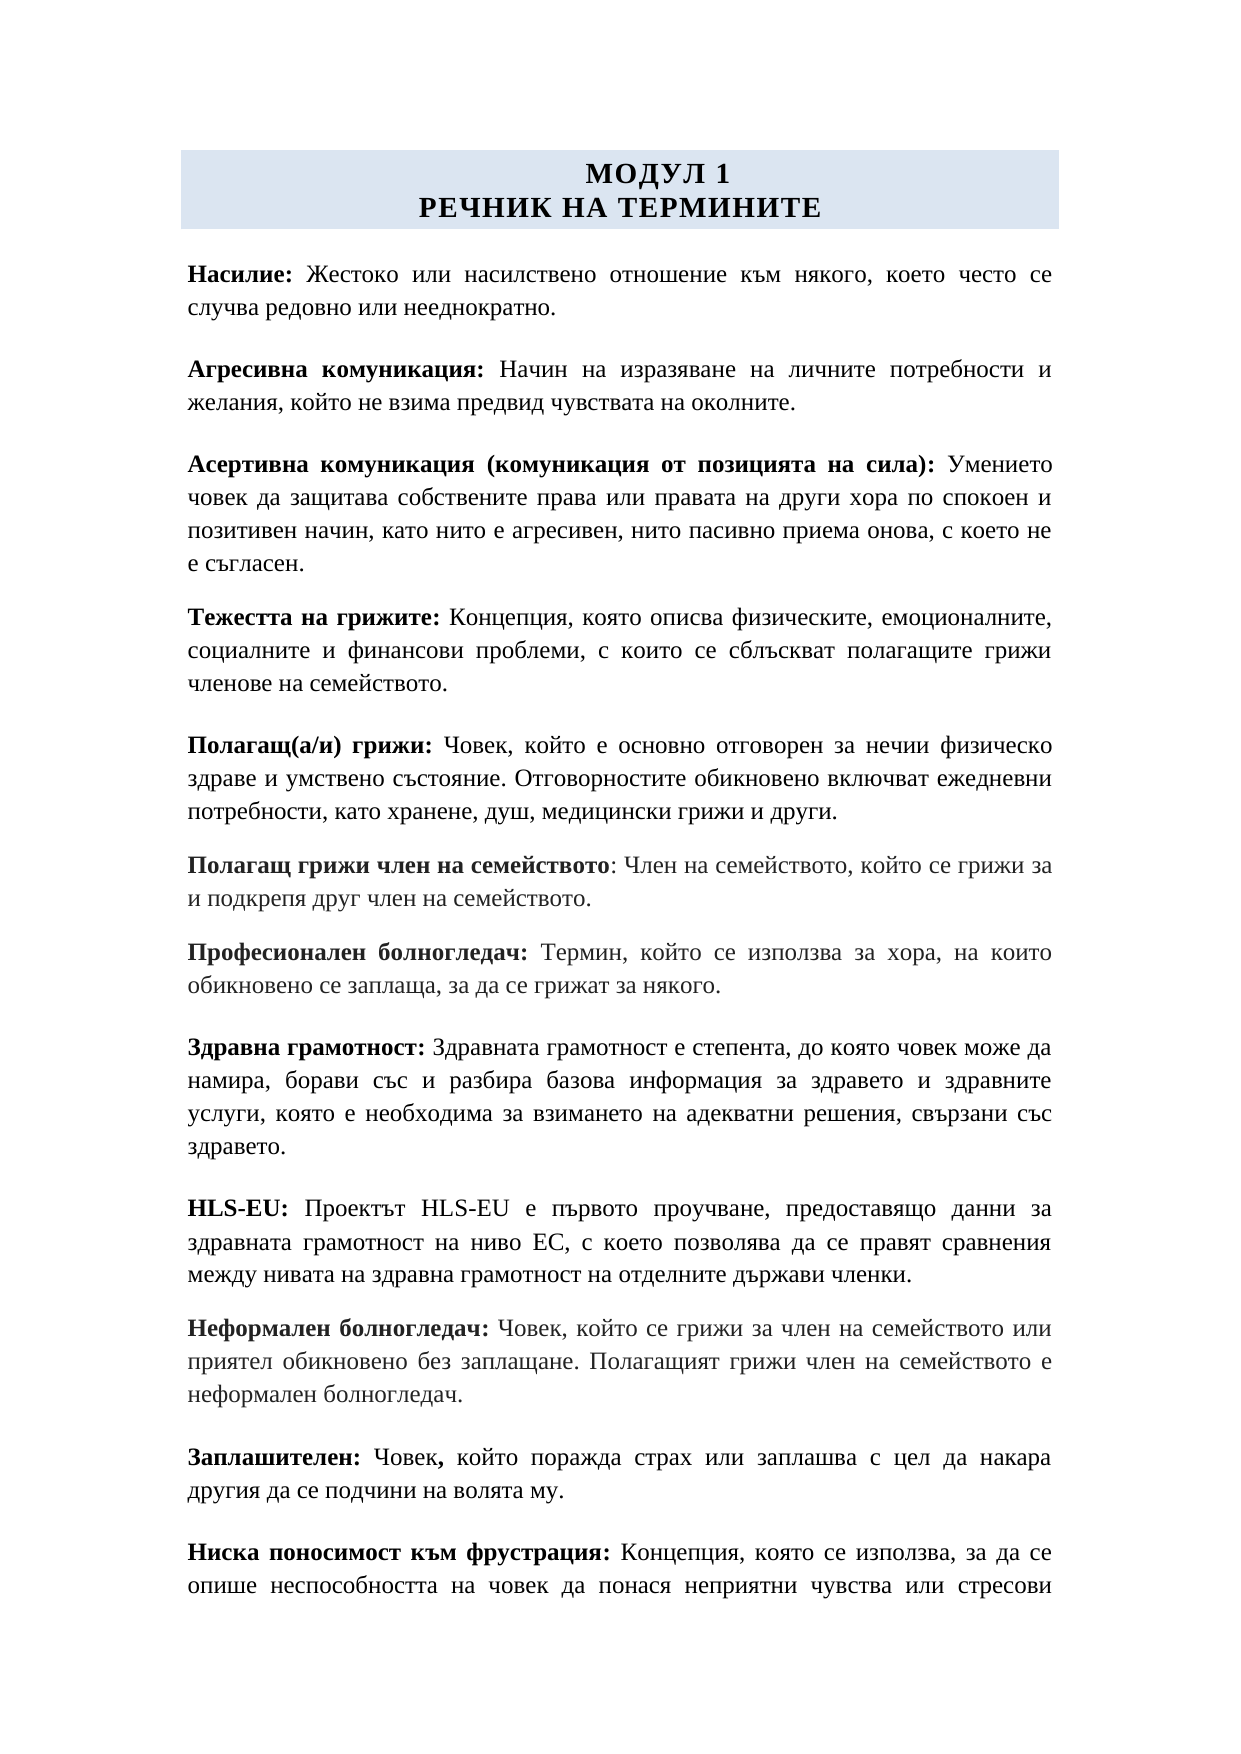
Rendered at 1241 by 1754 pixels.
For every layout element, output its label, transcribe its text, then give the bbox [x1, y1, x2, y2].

subtitle МОДУЛ 1 [188, 156, 1053, 183]
text Асертивна комуникация (комуникация от позицията на сила): Умението човек да защитава собствените права или правата на други хора по спокоен и позитивен начин, като нито е агресивен, нито пасивно приема онова, с което не е съгласен. [187, 449, 1053, 577]
text HLS-EU: Проектът HLS-EU е първото проучване, предоставящо данни за здравната грамотност на ниво ЕС, с което позволява да се правят сравнения между нивата на здравна грамотност на отделните държави членки. [187, 1193, 1053, 1288]
text Тежестта на грижите: Концепция, която описва физическите, емоционалните, социалните и финансови проблеми, с които се сблъскват полагащите грижи членове на семейството. [187, 602, 1053, 697]
subtitle РЕЧНИК НА ТЕРМИНИТЕ [188, 183, 1053, 223]
text Професионален болногледач: Термин, който се използва за хора, на които обикновено се заплаща, за да се грижат за някого. [187, 937, 1053, 999]
text Агресивна комуникация: Начин на изразяване на личните потребности и желания, който не взима предвид чувствата на околните. [187, 354, 1053, 416]
text Здравна грамотност: Здравната грамотност е степента, до която човек може да намира, борави със и разбира базова информация за здравето и здравните услуги, която е необходима за взимането на адекватни решения, свързани със здравето. [187, 1032, 1053, 1160]
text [187, 1537, 1053, 1599]
text Насилие: Жестоко или насилствено отношение към някого, което често се случва редовно или нееднократно. [187, 259, 1053, 321]
text Полагащ(а/и) грижи: Човек, който е основно отговорен за нечии физическо здраве и умствено състояние. Отговорностите обикновено включват ежедневни потребности, като хранене, душ, медицински грижи и други. [187, 730, 1053, 825]
text Неформален болногледач: Човек, който се грижи за член на семейството или приятел обикновено без заплащане. Полагащият грижи член на семейството е неформален болногледач. [187, 1313, 1053, 1408]
text Заплашителен: Човек, който поражда страх или заплашва с цел да накара другия да се подчини на волята му. [187, 1442, 1053, 1503]
text Полагащ грижи член на семейството: Член на семейството, който се грижи за и подкрепя друг член на семейството. [187, 850, 1053, 912]
